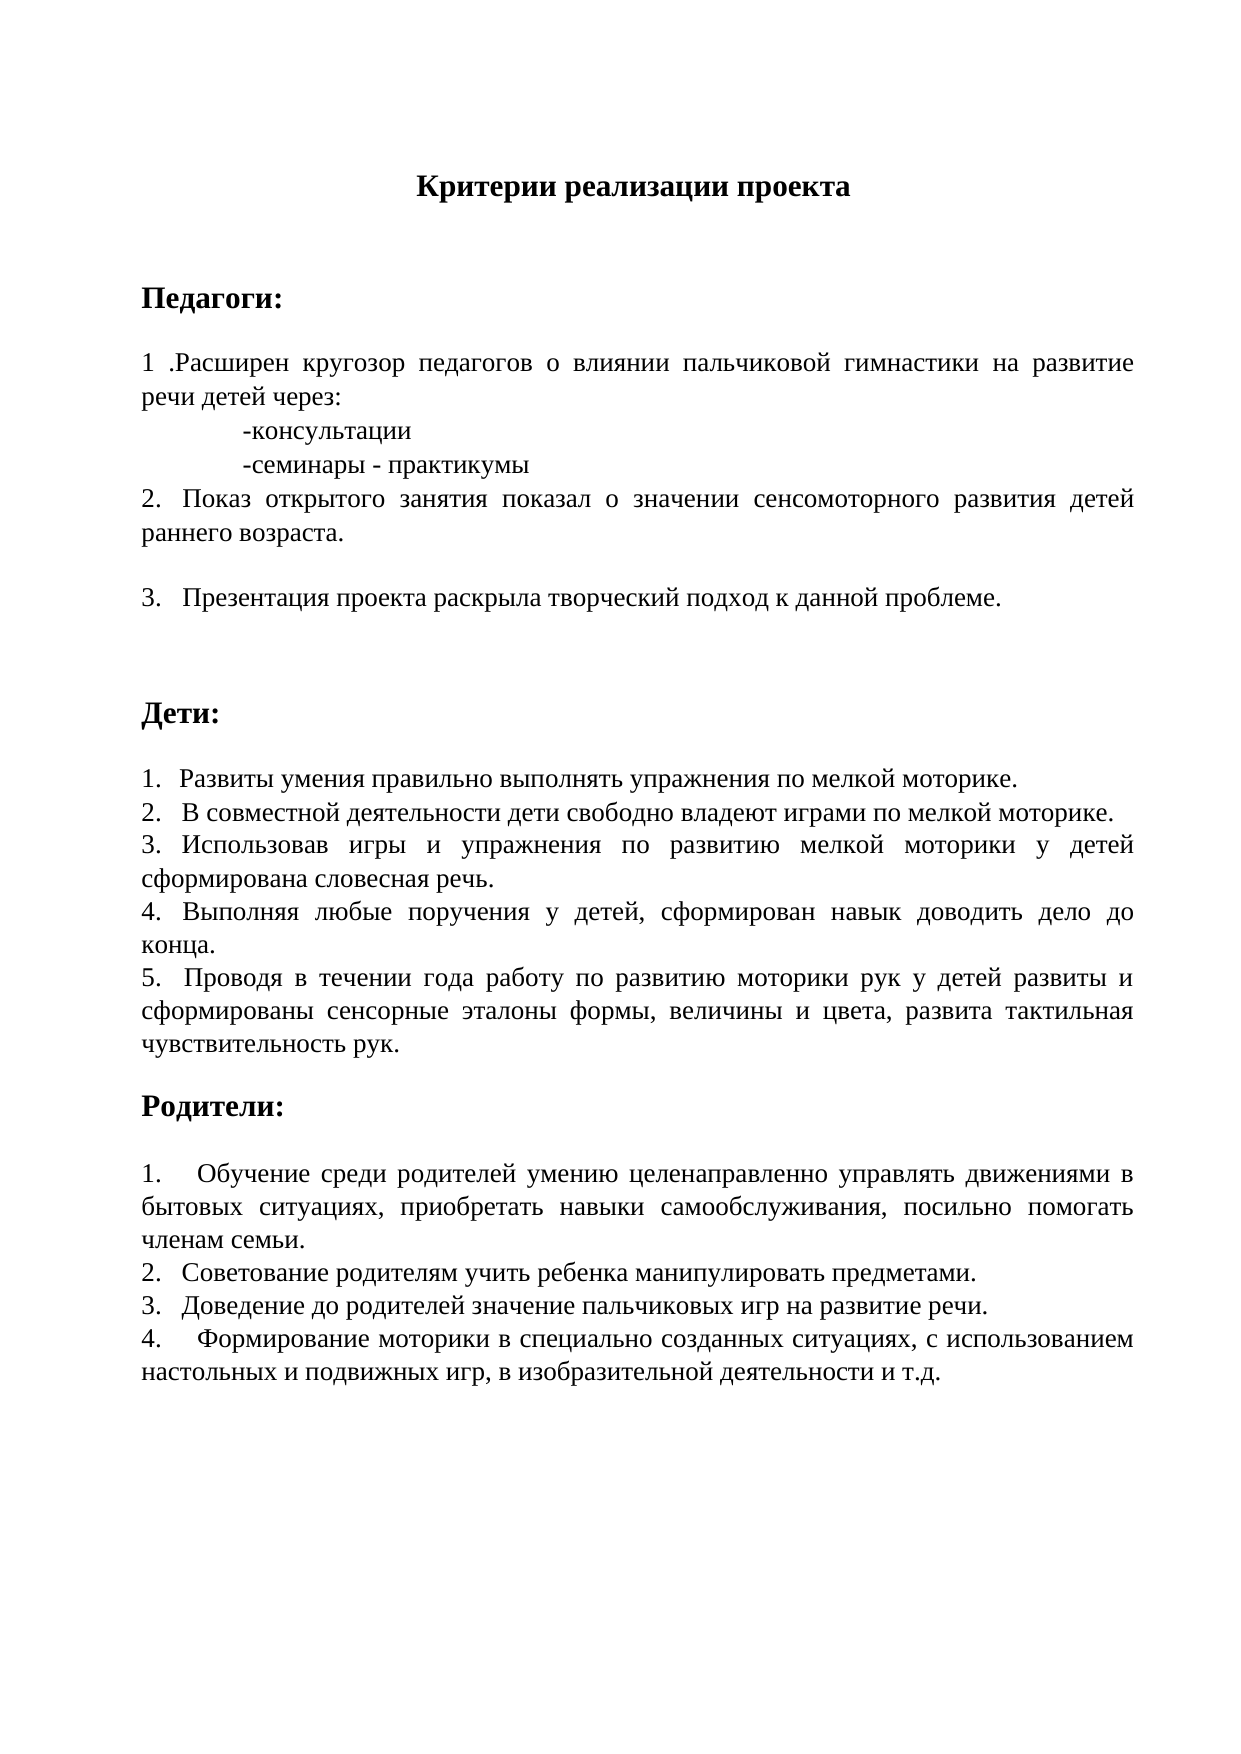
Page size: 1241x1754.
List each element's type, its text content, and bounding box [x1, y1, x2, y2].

list Обучение среди родителей умению целенаправленно управлять движениями в бытовых ситуациях, приобретать навыки самообслуживания, посильно помогать членам семьи. [141, 1156, 1135, 1255]
list Проводя в течении года работу по развитию моторики рук у детей развиты и сформированы сенсорные эталоны формы, величины и цвета, развита тактильная чувствительность рук. [141, 960, 1135, 1059]
text -консультации [141, 413, 1210, 447]
list Формирование моторики в специально созданных ситуациях, с использованием настольных и подвижных игр, в изобразительной деятельности и т.д. [141, 1321, 1135, 1387]
list Доведение до родителей значение пальчиковых игр на развитие речи. [141, 1288, 1210, 1321]
text Критерии реализации проекта [416, 171, 851, 202]
list Развиты умения правильно выполнять упражнения по мелкой моторике. [141, 762, 1210, 794]
text Родители: [141, 1091, 1210, 1123]
text Дети: [141, 699, 1210, 730]
text 1 .Расширен кругозор педагогов о влиянии пальчиковой гимнастики на развитие речи детей через: [141, 345, 1135, 413]
list Использовав игры и упражнения по развитию мелкой моторики у детей сформирована словесная речь. [141, 828, 1135, 894]
text Педагоги: [141, 283, 1210, 314]
text -семинары - практикумы [141, 447, 1210, 481]
list Советование родителям учить ребенка манипулировать предметами. [141, 1255, 1210, 1288]
list Показ открытого занятия показал о значении сенсомоторного развития детей раннего возраста. [141, 481, 1135, 548]
list Выполняя любые поручения у детей, сформирован навык доводить дело до конца. [141, 894, 1135, 960]
list В совместной деятельности дети свободно владеют играми по мелкой моторике. [141, 794, 1135, 828]
list Презентация проекта раскрыла творческий подход к данной проблеме. [141, 585, 1210, 612]
